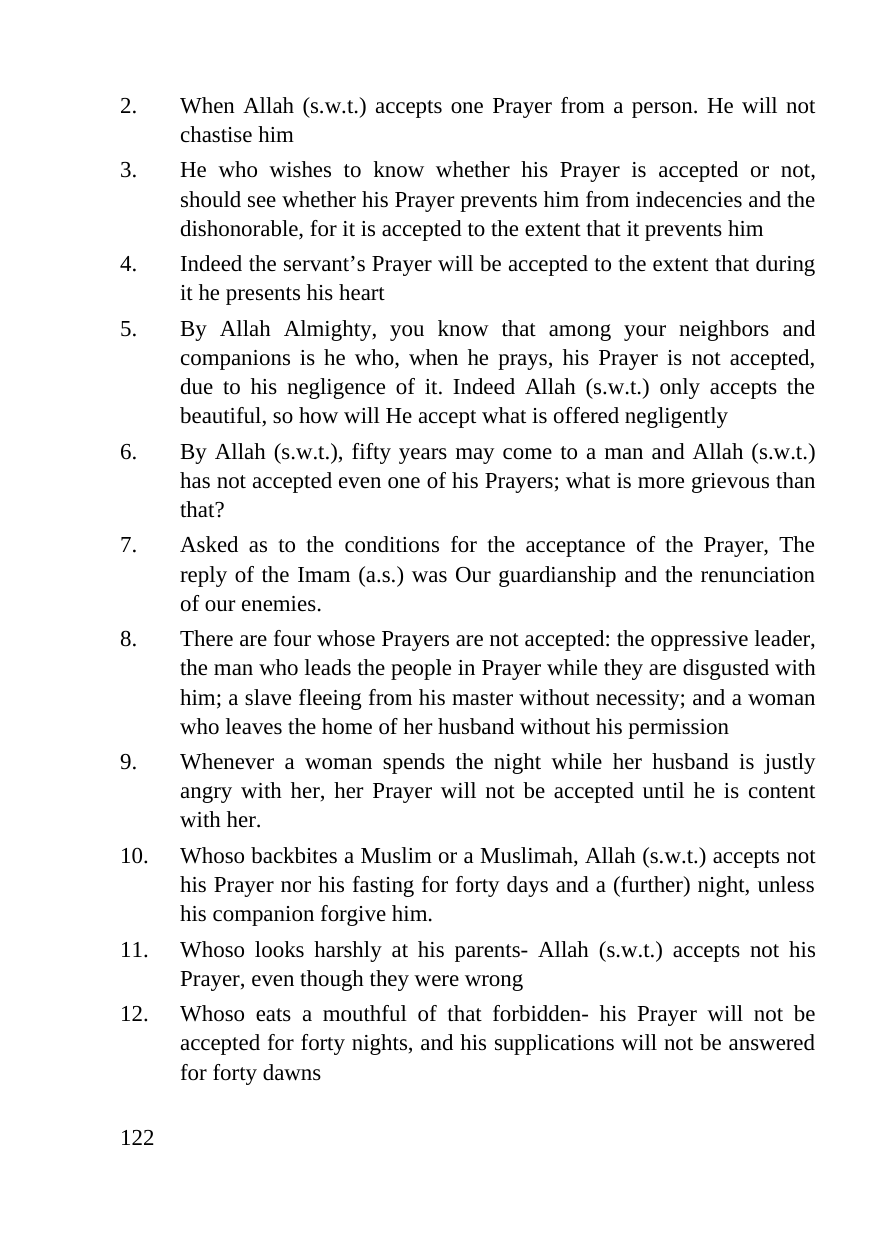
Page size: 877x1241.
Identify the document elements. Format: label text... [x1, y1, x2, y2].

text 8. There are four whose Prayers are not accepted: the oppressive leader, the man who leads the people in Prayer while they are disgusted with him; a slave fleeing from his master without necessity; and a woman who leaves the home of her husband without his permission [120, 623, 817, 740]
text 9. Whenever a woman spends the night while her husband is justly angry with her, her Prayer will not be accepted until he is content with her. [120, 746, 817, 834]
text 2. When Allah (s.w.t.) accepts one Prayer from a person. He will not chastise him [120, 90, 817, 148]
text 3. He who wishes to know whether his Prayer is accepted or not, should see whether his Prayer prevents him from indecencies and the dishonorable, for it is accepted to the extent that it prevents him [120, 154, 817, 242]
text 4. Indeed the servant’s Prayer will be accepted to the extent that during it he presents his heart [120, 248, 817, 307]
text 12. Whoso eats a mouthful of that forbidden- his Prayer will not be accepted for forty nights, and his supplications will not be answered for forty dawns [120, 998, 817, 1086]
text 6. By Allah (s.w.t.), fifty years may come to a man and Allah (s.w.t.) has not accepted even one of his Prayers; what is more grievous than that? [120, 436, 817, 523]
text 11. Whoso looks harshly at his parents- Allah (s.w.t.) accepts not his Prayer, even though they were wrong [120, 934, 817, 992]
text 7. Asked as to the conditions for the acceptance of the Prayer, The reply of the Imam (a.s.) was Our guardianship and the renunciation of our enemies. [120, 529, 817, 617]
text 10. Whoso backbites a Muslim or a Muslimah, Allah (s.w.t.) accepts not his Prayer nor his fasting for forty days and a (further) night, unless his companion forgive him. [120, 840, 817, 927]
text 5. By Allah Almighty, you know that among your neighbors and companions is he who, when he prays, his Prayer is not accepted, due to his negligence of it. Indeed Allah (s.w.t.) only accepts the beautiful, so how will He accept what is offered negligently [120, 313, 817, 429]
